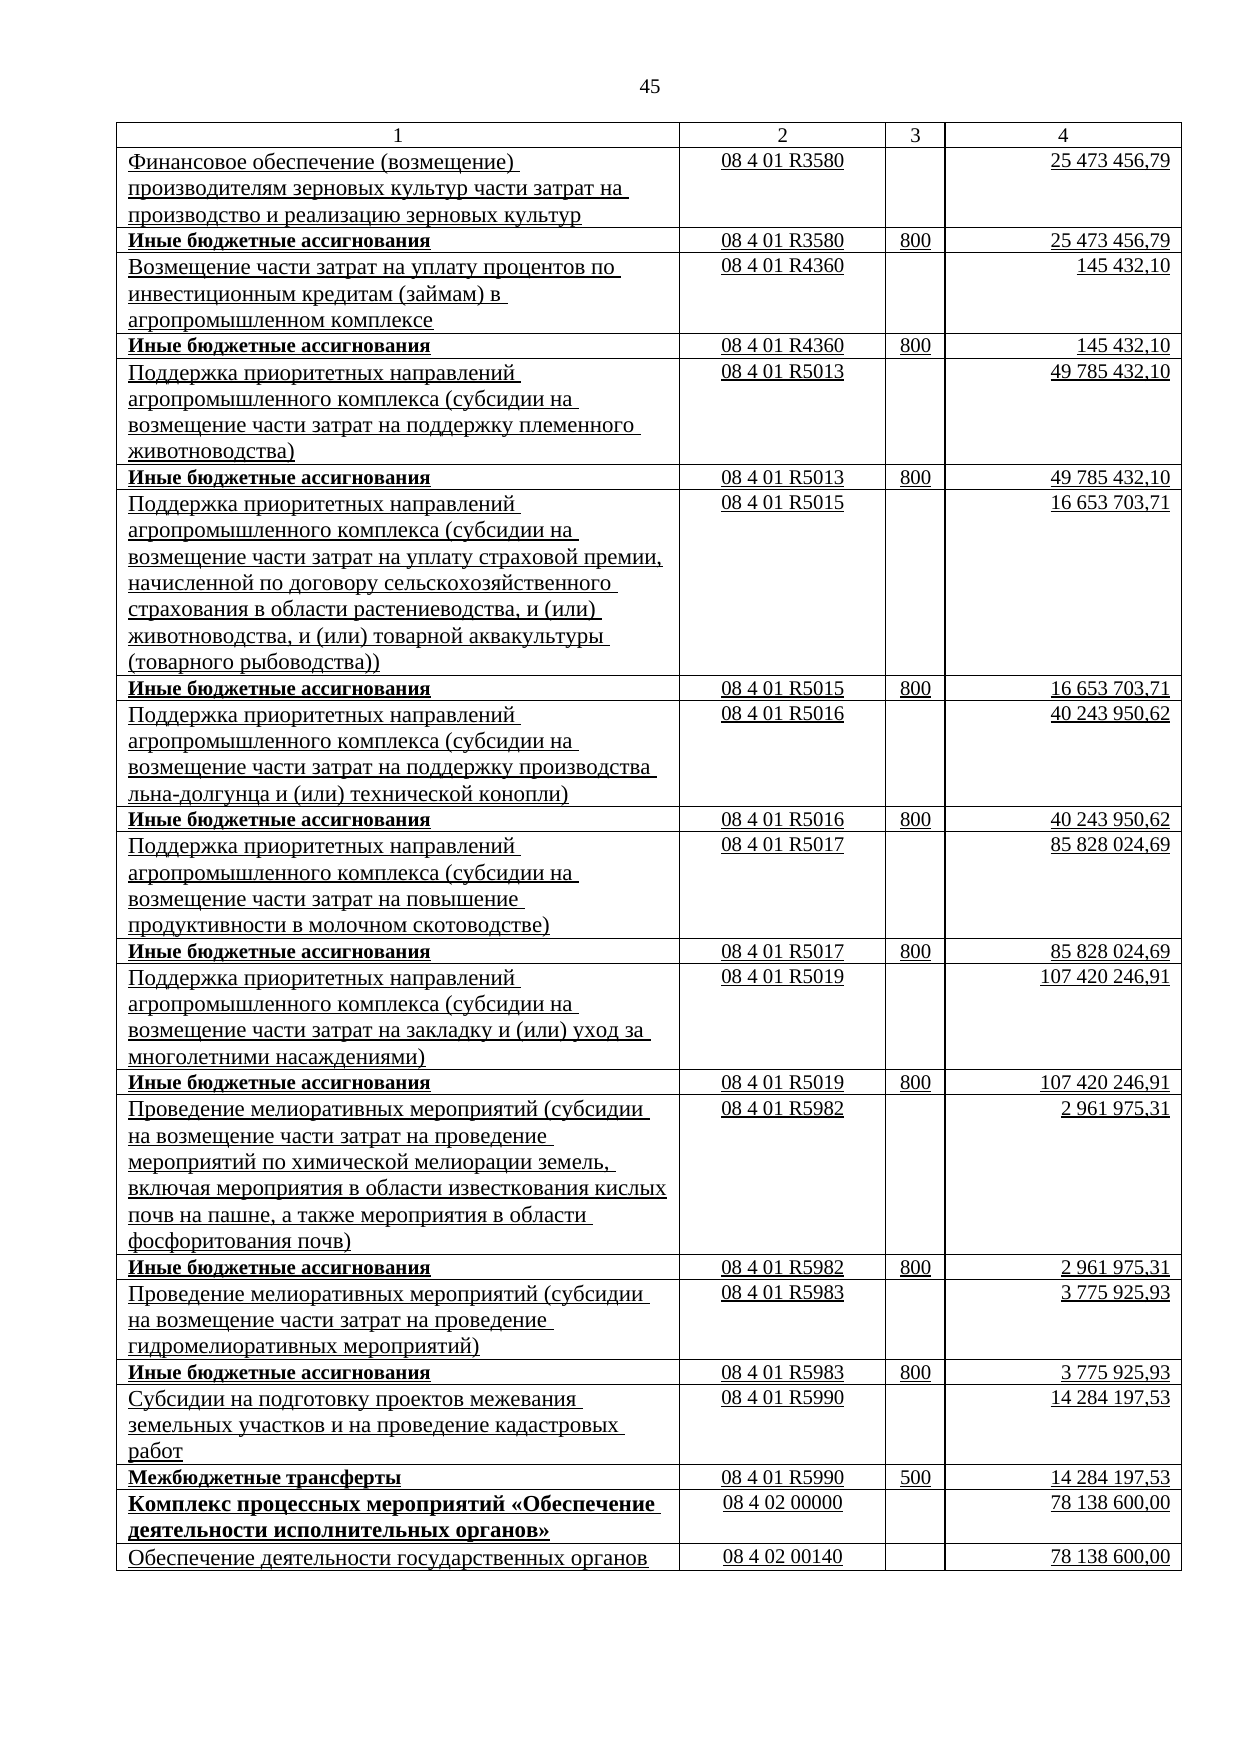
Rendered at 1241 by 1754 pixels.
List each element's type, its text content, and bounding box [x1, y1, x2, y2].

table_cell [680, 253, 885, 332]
table_header 3 [886, 123, 944, 147]
table_header 2 [680, 123, 885, 147]
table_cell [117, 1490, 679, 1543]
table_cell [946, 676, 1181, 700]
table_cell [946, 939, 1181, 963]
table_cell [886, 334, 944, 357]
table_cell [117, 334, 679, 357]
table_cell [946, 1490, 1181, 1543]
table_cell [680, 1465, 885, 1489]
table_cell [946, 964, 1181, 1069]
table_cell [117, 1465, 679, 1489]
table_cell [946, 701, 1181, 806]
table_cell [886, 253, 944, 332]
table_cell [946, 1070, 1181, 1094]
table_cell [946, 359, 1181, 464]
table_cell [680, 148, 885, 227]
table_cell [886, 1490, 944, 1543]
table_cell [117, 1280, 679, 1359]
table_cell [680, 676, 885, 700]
table_header 1 [117, 123, 679, 147]
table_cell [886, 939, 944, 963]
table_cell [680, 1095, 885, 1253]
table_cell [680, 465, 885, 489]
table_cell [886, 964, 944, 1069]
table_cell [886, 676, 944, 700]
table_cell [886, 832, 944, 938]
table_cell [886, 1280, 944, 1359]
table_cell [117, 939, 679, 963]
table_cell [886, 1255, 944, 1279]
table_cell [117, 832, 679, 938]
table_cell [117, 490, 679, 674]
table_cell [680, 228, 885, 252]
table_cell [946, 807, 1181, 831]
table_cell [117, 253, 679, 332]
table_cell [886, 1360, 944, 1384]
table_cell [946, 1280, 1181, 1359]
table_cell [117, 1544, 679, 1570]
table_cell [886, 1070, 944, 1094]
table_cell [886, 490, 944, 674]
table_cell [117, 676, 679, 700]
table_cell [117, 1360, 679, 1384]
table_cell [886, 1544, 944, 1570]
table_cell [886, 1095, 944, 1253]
table_header 4 [946, 123, 1181, 147]
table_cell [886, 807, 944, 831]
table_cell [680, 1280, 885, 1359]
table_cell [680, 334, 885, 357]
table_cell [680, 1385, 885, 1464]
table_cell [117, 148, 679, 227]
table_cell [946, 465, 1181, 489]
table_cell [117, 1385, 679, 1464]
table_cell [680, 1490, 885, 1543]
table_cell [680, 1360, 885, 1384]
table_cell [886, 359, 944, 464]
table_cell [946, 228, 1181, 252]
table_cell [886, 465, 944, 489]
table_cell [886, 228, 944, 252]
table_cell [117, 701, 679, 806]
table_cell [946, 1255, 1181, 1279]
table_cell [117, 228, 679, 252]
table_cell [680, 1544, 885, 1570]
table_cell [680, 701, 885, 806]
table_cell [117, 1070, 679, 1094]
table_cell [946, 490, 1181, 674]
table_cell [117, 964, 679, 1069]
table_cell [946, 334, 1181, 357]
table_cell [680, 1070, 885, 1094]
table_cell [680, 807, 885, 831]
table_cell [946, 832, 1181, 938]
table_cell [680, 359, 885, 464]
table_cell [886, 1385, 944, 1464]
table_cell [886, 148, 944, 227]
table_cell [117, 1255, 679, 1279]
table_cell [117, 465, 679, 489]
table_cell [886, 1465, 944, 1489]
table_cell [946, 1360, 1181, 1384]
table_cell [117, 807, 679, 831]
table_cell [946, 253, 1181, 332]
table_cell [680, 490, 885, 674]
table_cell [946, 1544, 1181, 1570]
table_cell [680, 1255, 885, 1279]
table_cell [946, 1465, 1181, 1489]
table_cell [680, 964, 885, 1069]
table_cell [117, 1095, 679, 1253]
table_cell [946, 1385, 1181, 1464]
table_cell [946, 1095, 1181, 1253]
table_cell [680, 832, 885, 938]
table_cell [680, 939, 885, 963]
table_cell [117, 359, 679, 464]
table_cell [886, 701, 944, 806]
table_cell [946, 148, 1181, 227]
